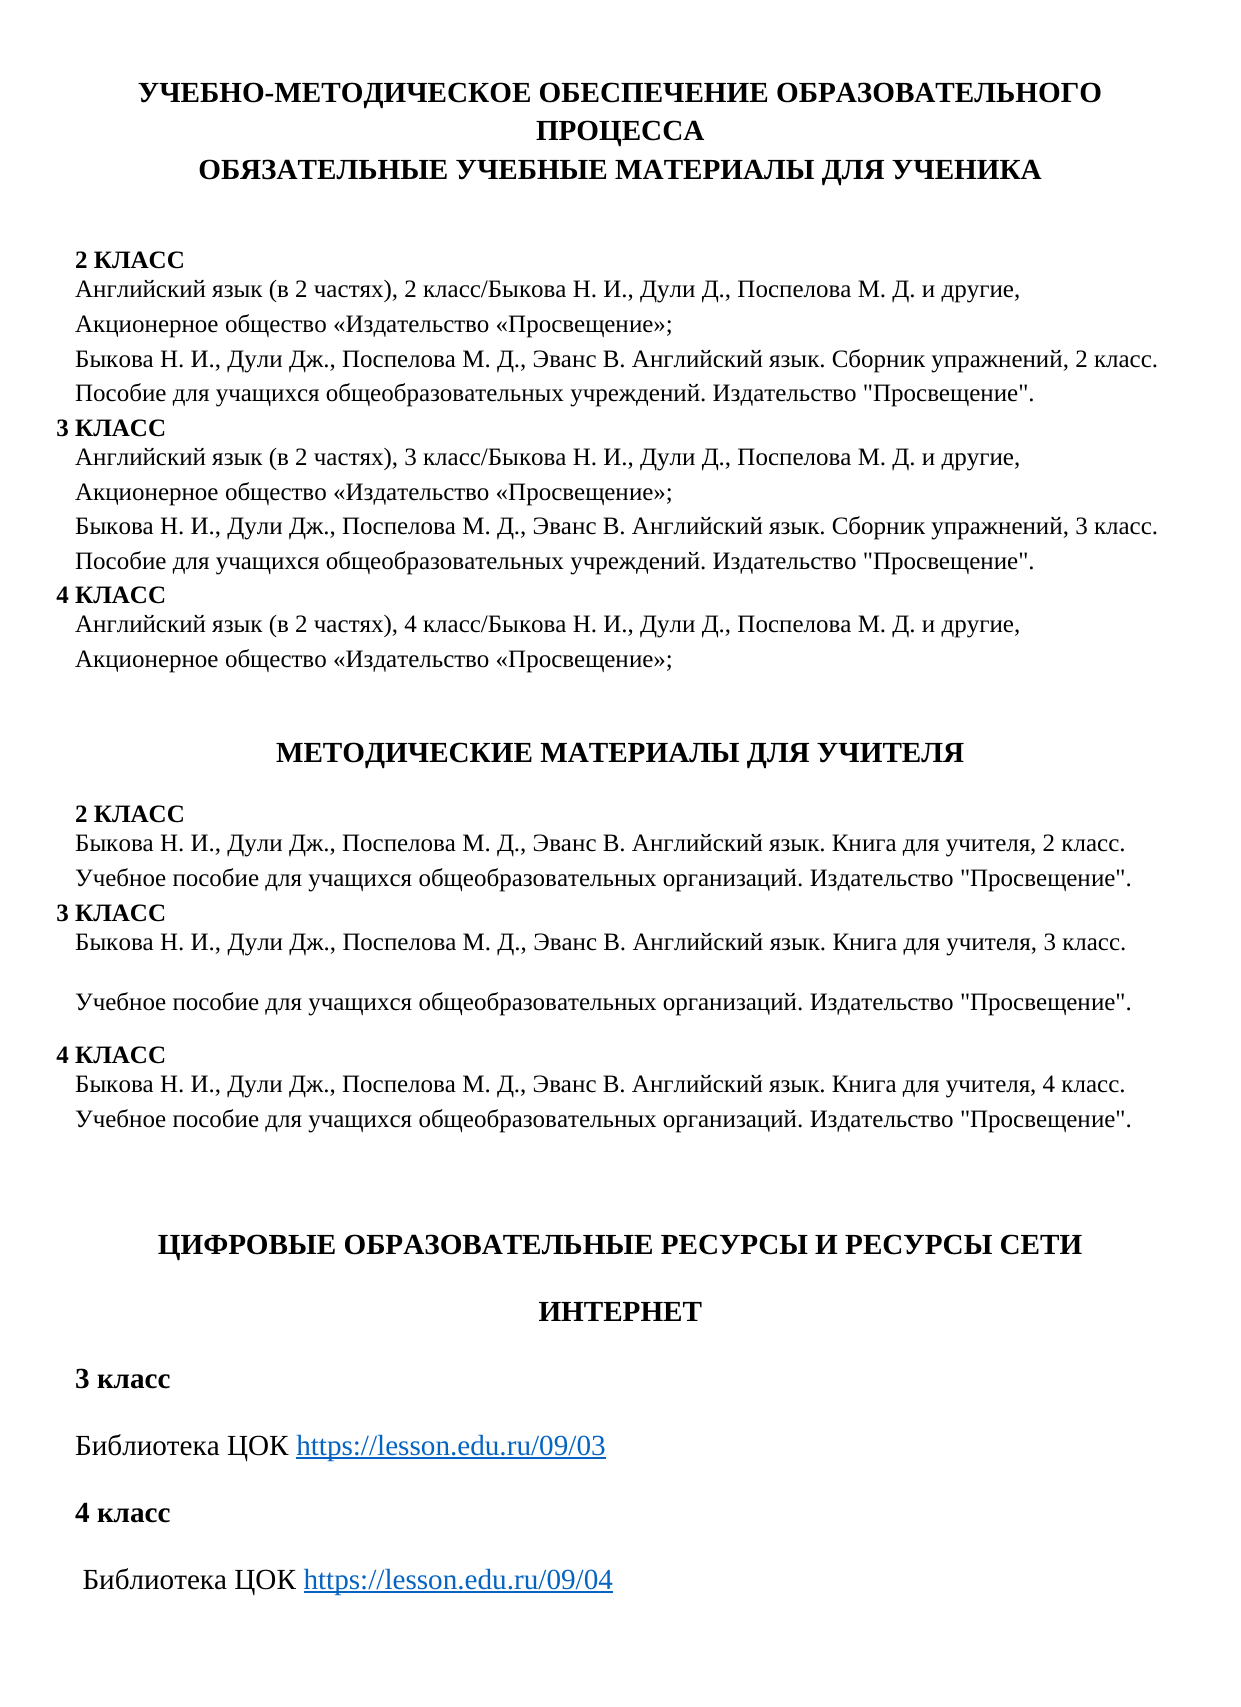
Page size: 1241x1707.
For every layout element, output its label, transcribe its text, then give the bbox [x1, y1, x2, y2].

text ЦИФРОВЫЕ ОБРАЗОВАТЕЛЬНЫЕ РЕСУРСЫ И РЕСУРСЫ СЕТИ ИНТЕРНЕТ [75, 1227, 1165, 1327]
text Быкова Н. И., Дули Дж., Поспелова М. Д., Эванс В. Английский язык. Книга для учителя, 4 класс. Учебное пособие для учащихся общеобразовательных организаций. Издательство "Просвещение". [75, 1069, 1165, 1133]
text ОБЯЗАТЕЛЬНЫЕ УЧЕБНЫЕ МАТЕРИАЛЫ ДЛЯ УЧЕНИКА [75, 152, 1165, 186]
text ​2 КЛАСС [75, 219, 1165, 274]
list КЛАСС [56, 581, 1165, 609]
text МЕТОДИЧЕСКИЕ МАТЕРИАЛЫ ДЛЯ УЧИТЕЛЯ [75, 735, 1165, 768]
text ​‌‌​2 КЛАСС [75, 773, 1165, 828]
list КЛАСС [56, 898, 1165, 927]
text 3 класс [75, 1361, 1165, 1394]
text Английский язык (в 2 частях), 2 класс/Быкова Н. И., Дули Д., Поспелова М. Д. и другие, Акционерное общество «Издательство «Просвещение»; [75, 274, 1165, 338]
text Быкова Н. И., Дули Дж., Поспелова М. Д., Эванс В. Английский язык. Книга для учителя, 2 класс. Учебное пособие для учащихся общеобразовательных организаций. Издательство "Просвещение". [75, 828, 1165, 892]
text Английский язык (в 2 частях), 4 класс/Быкова Н. И., Дули Д., Поспелова М. Д. и другие, Акционерное общество «Издательство «Просвещение»; [75, 609, 1165, 673]
list КЛАСС [56, 413, 1165, 442]
text Библиотека ЦОК https://lesson.edu.ru/09/03 [75, 1428, 1165, 1462]
text 4 класс [75, 1495, 1165, 1529]
text Быкова Н. И., Дули Дж., Поспелова М. Д., Эванс В. Английский язык. Сборник упражнений, 3 класс. Пособие для учащихся общеобразовательных учреждений. Издательство "Просвещение". [75, 511, 1165, 575]
text Английский язык (в 2 частях), 3 класс/Быкова Н. И., Дули Д., Поспелова М. Д. и другие, Акционерное общество «Издательство «Просвещение»; [75, 442, 1165, 505]
text Быкова Н. И., Дули Дж., Поспелова М. Д., Эванс В. Английский язык. Сборник упражнений, 2 класс. Пособие для учащихся общеобразовательных учреждений. Издательство "Просвещение". [75, 344, 1165, 407]
list КЛАСС [56, 1041, 1165, 1069]
text УЧЕБНО-МЕТОДИЧЕСКОЕ ОБЕСПЕЧЕНИЕ ОБРАЗОВАТЕЛЬНОГО ПРОЦЕССА [75, 75, 1165, 147]
text Учебное пособие для учащихся общеобразовательных организаций. Издательство "Просвещение". [75, 987, 1165, 1015]
text Библиотека ЦОК https://lesson.edu.ru/09/04 [75, 1562, 1165, 1596]
text Быкова Н. И., Дули Дж., Поспелова М. Д., Эванс В. Английский язык. Книга для учителя, 3 класс. [75, 927, 1165, 955]
